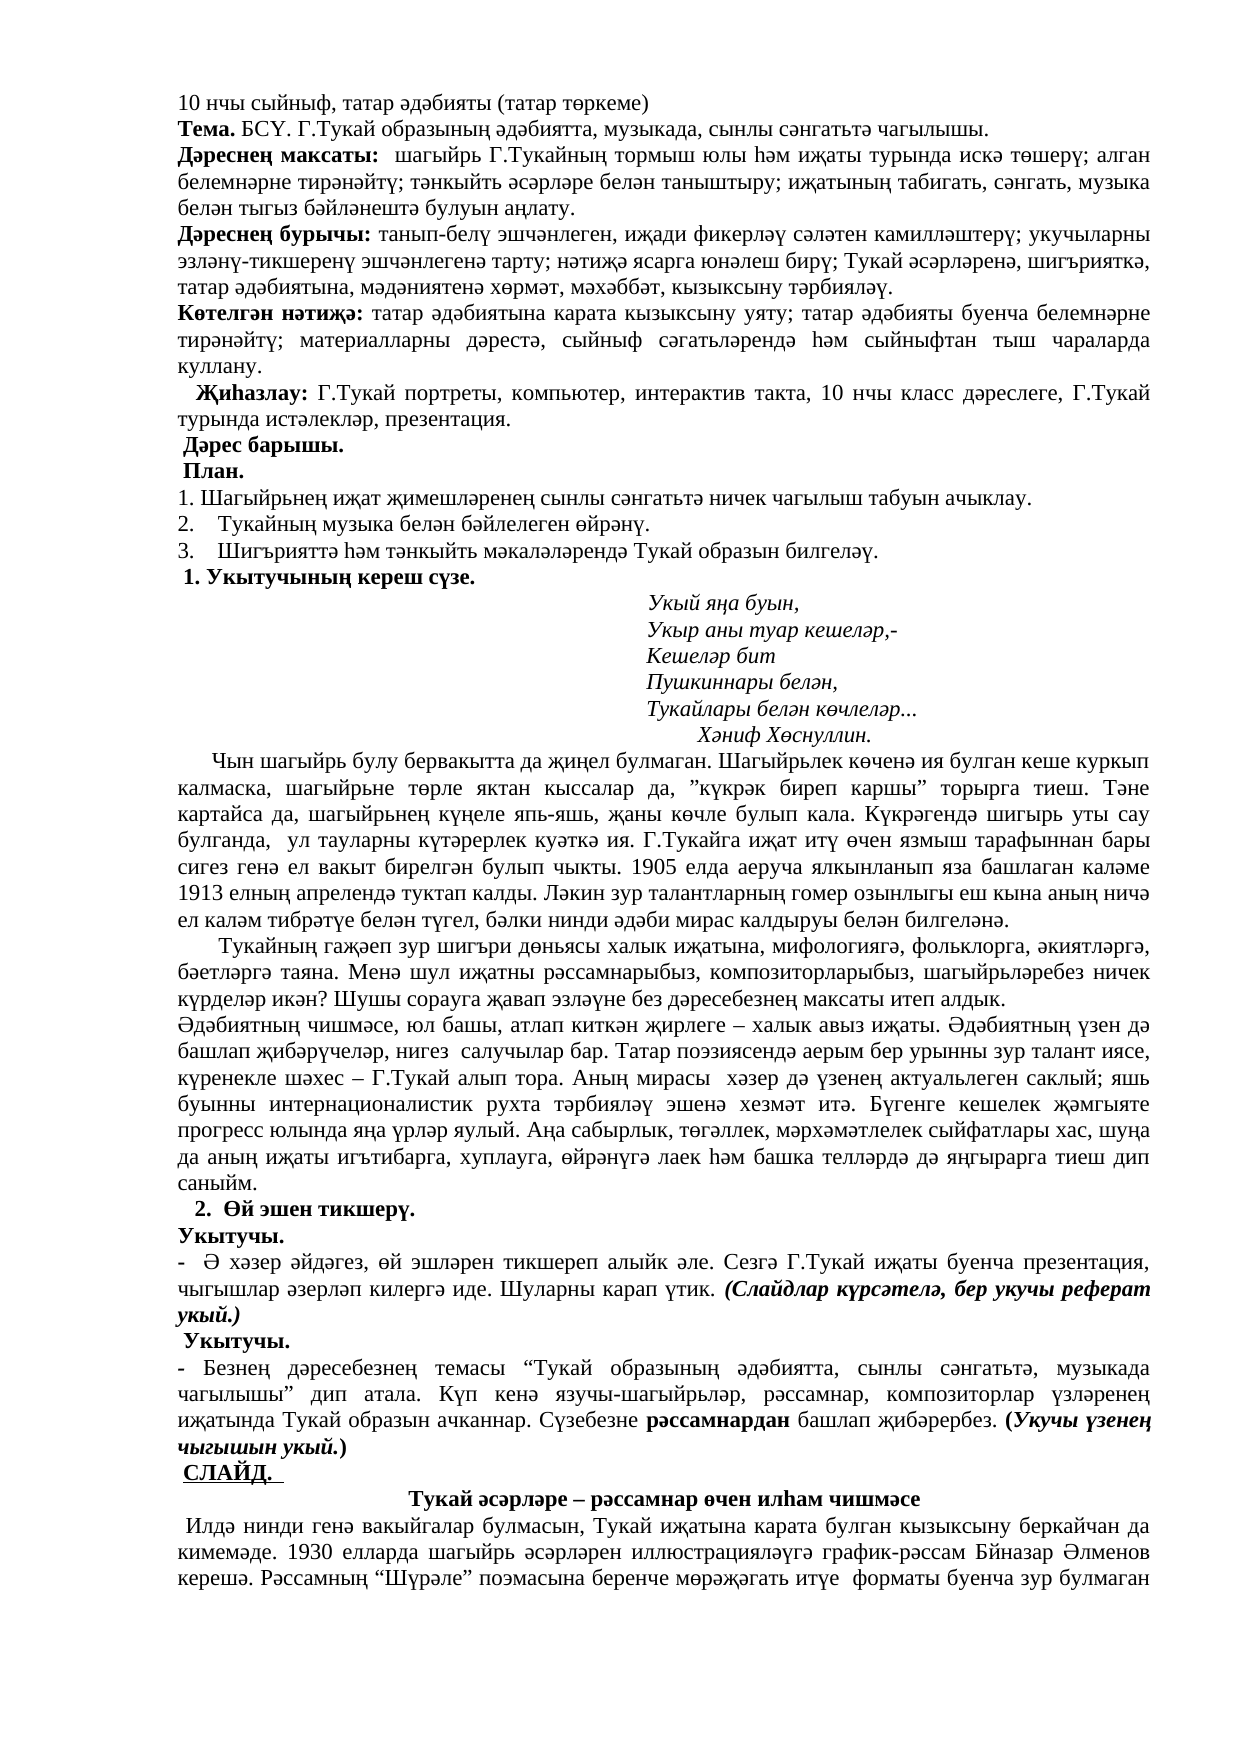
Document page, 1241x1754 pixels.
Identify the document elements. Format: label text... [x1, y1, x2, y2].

text 2. Өй эшен тикшерү. [177, 1196, 1152, 1222]
text Пушкиннары белән, [177, 668, 1152, 695]
text Укыр аны туар кешеләр,- [177, 616, 1152, 642]
text Кешеләр бит [177, 642, 1152, 668]
text СЛАЙД. [177, 1459, 1152, 1485]
text Чын шагыйрь булу бервакытта да җиңел булмаган. Шагыйрьлек көченә ия булган кеше куркып калмаска, шагыйрьне төрле яктан кыссалар да, ”күкрәк биреп каршы” торырга тиеш. Тәне картайса да, шагыйрьнең күңеле япь-яшь, җаны көчле булып кала. Күкрәгендә шигырь уты сау булганда, ул тауларны күтәрерлек куәткә ия. Г.Тукайга иҗат итү өчен язмыш тарафыннан бары сигез генә ел вакыт бирелгән булып чыкты. 1905 елда аеруча ялкынланып яза башлаган каләме 1913 елның апрелендә туктап калды. Ләкин зур талантларның гомер озынлыгы еш кына аның ничә ел каләм тибрәтүе белән түгел, бәлки нинди әдәби мирас калдыруы белән билгеләнә. [177, 747, 1152, 932]
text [177, 1512, 1152, 1591]
text Тукай әсәрләре – рәссамнар өчен илһам чишмәсе [177, 1485, 1152, 1512]
text Җиһазлау: Г.Тукай портреты, компьютер, интерактив такта, 10 нчы класс дәреслеге, Г.Тукай турында истәлекләр, презентация. [177, 378, 1152, 431]
text Укытучы. [177, 1222, 1152, 1248]
text Хәниф Хөснуллин. [177, 721, 1152, 747]
text Укый яңа буын, [177, 589, 1152, 616]
text План. [177, 458, 1152, 484]
text 2. Тукайның музыка белән бәйлелеген өйрәнү. [177, 510, 1152, 537]
text 1. Укытучының кереш сүзе. [177, 563, 1152, 589]
text Тема. БСҮ. Г.Тукай образының әдәбиятта, музыкада, сынлы сәнгатьтә чагылышы. [177, 115, 1152, 141]
text - Безнең дәресебезнең темасы “Тукай образының әдәбиятта, сынлы сәнгатьтә, музыкада чагылышы” дип атала. Күп кенә язучы-шагыйрьләр, рәссамнар, композиторлар үзләренең иҗатында Тукай образын ачканнар. Сүзебезне рәссамнардан башлап җибәрербез. (Укучы үзенең чыгышын укый.) [177, 1354, 1152, 1459]
text 1. Шагыйрьнең иҗат җимешләренең сынлы сәнгатьтә ничек чагылыш табуын ачыклау. [177, 484, 1152, 510]
text 3. Шигърияттә һәм тәнкыйть мәкаләләрендә Тукай образын билгеләү. [177, 537, 1152, 563]
text Укытучы. [177, 1327, 1152, 1354]
text Тукайлары белән көчлеләр... [177, 695, 1152, 721]
text Әдәбиятның чишмәсе, юл башы, атлап киткән җирлеге – халык авыз иҗаты. Әдәбиятның үзен дә башлап җибәрүчеләр, нигез салучылар бар. Татар поэзиясендә аерым бер урынны зур талант иясе, күренекле шәхес – Г.Тукай алып тора. Аның мирасы хәзер дә үзенең актуальлеген саклый; яшь буынны интернационалистик рухта тәрбияләү эшенә хезмәт итә. Бүгенге кешелек җәмгыяте прогресс юлында яңа үрләр яулый. Аңа сабырлык, төгәллек, мәрхәмәтлелек сыйфатлары хас, шуңа да аның иҗаты игътибарга, хуплауга, өйрәнүгә лаек һәм башка телләрдә дә яңгырарга тиеш дип саныйм. [177, 1011, 1152, 1196]
text Дәреснең максаты: шагыйрь Г.Тукайның тормыш юлы һәм иҗаты турында искә төшерү; алган белемнәрне тирәнәйтү; тәнкыйть әсәрләре белән таныштыру; иҗатының табигать, сәнгать, музыка белән тыгыз бәйләнештә булуын аңлату. [177, 141, 1152, 220]
text Тукайның гаҗәеп зур шигъри дөньясы халык иҗатына, мифологиягә, фольклорга, әкиятләргә, бәетләргә таяна. Менә шул иҗатны рәссамнарыбыз, композиторларыбыз, шагыйрьләребез ничек күрделәр икән? Шушы сорауга җавап эзләүне без дәресебезнең максаты итеп алдык. [177, 932, 1152, 1011]
text Дәрес барышы. [177, 431, 1152, 458]
text Дәреснең бурычы: танып-белү эшчәнлеген, иҗади фикерләү сәләтен камилләштерү; укучыларны эзләнү-тикшеренү эшчәнлегенә тарту; нәтиҗә ясарга юнәлеш бирү; Тукай әсәрләренә, шигърияткә, татар әдәбиятына, мәдәниятенә хөрмәт, мәхәббәт, кызыксыну тәрбияләү. [177, 220, 1152, 299]
text 10 нчы сыйныф, татар әдәбияты (татар төркеме) [177, 89, 1152, 115]
text Көтелгән нәтиҗә: татар әдәбиятына карата кызыксыну уяту; татар әдәбияты буенча белемнәрне тирәнәйтү; материалларны дәрестә, сыйныф сәгатьләрендә һәм сыйныфтан тыш чараларда куллану. [177, 299, 1152, 378]
text - Ә хәзер әйдәгез, өй эшләрен тикшереп алыйк әле. Сезгә Г.Тукай иҗаты буенча презентация, чыгышлар әзерләп килергә иде. Шуларны карап үтик. (Слайдлар күрсәтелә, бер укучы реферат укый.) [177, 1248, 1152, 1327]
